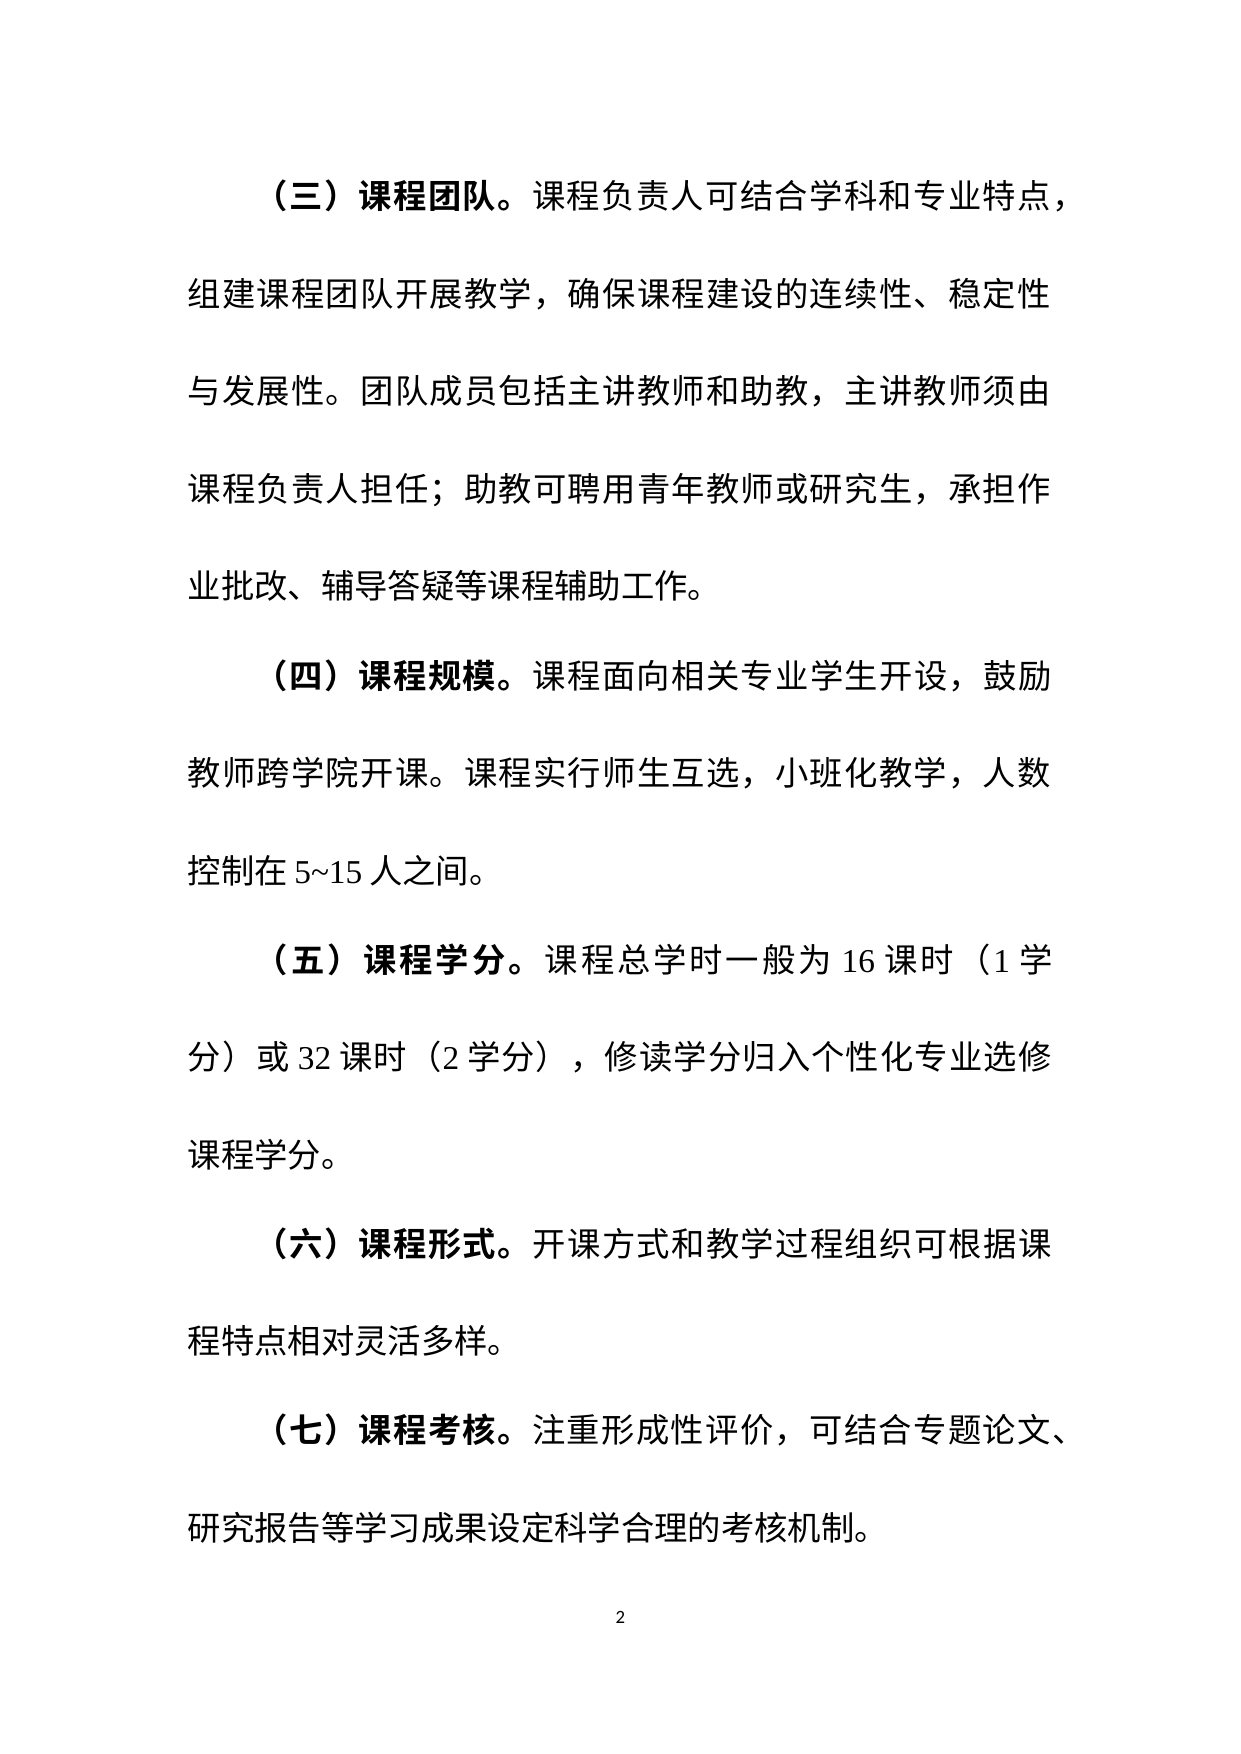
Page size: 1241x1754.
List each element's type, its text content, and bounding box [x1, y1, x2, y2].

text （三）课程团队。课程负责人可结合学科和专业特点，组建课程团队开展教学，确保课程建设的连续性、稳定性与发展性。团队成员包括主讲教师和助教，主讲教师须由课程负责人担任；助教可聘用青年教师或研究生，承担作业批改、辅导答疑等课程辅助工作。 [187, 162, 1053, 617]
text （七）课程考核。注重形成性评价，可结合专题论文、研究报告等学习成果设定科学合理的考核机制。 [187, 1396, 1053, 1558]
text （六）课程形式。开课方式和教学过程组织可根据课程特点相对灵活多样。 [187, 1209, 1053, 1372]
text （四）课程规模。课程面向相关专业学生开设，鼓励教师跨学院开课。课程实行师生互选，小班化教学，人数控制在5~15人之间。 [187, 641, 1053, 901]
text （五）课程学分。课程总学时一般为16课时（1学分）或32课时（2学分），修读学分归入个性化专业选修课程学分。 [187, 925, 1053, 1185]
